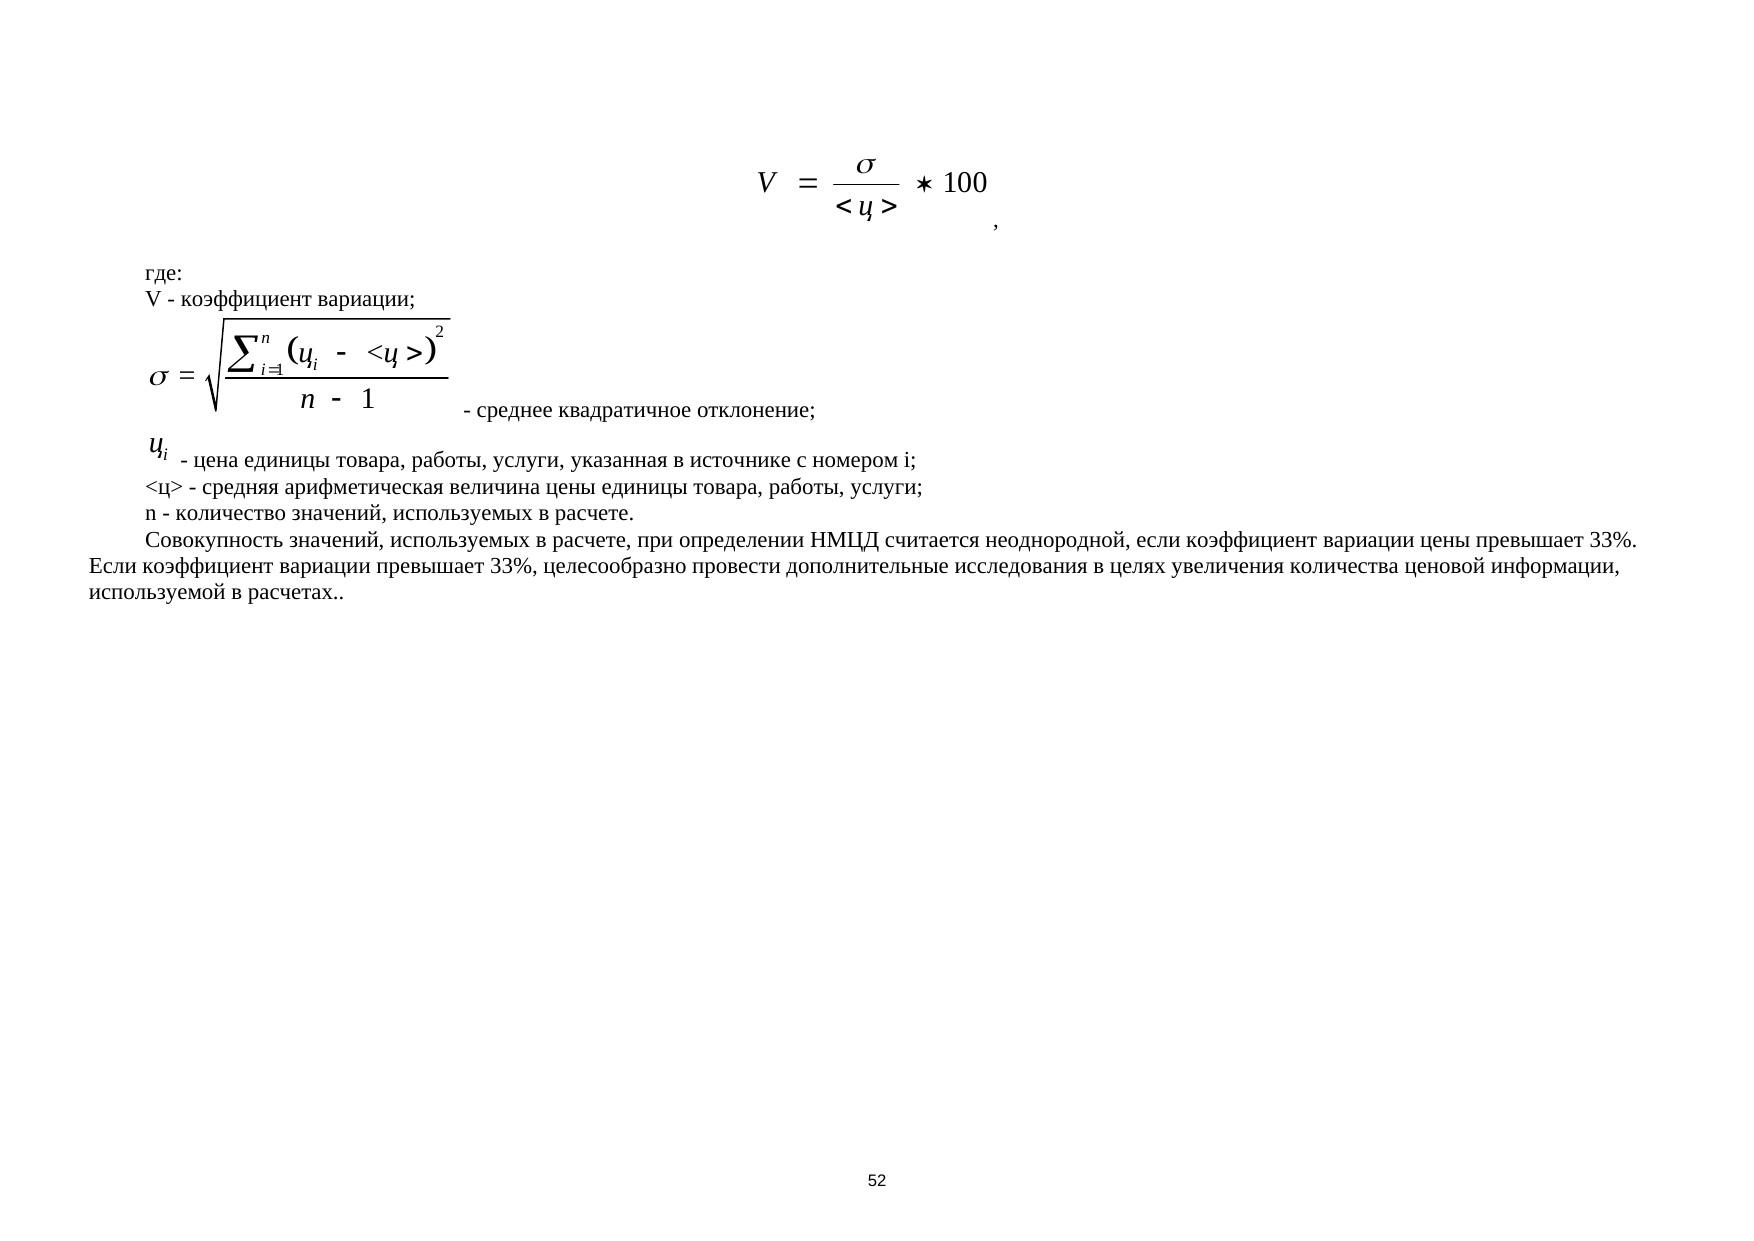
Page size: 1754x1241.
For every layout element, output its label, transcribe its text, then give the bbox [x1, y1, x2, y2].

text где: [89, 259, 1665, 285]
text - среднее квадратичное отклонение; [89, 311, 1665, 423]
text n - количество значений, используемых в расчете. [89, 499, 1665, 526]
text <ц> - средняя арифметическая величина цены единицы товара, работы, услуги; [89, 473, 1665, 499]
text - цена единицы товара, работы, услуги, указанная в источнике с номером i; [89, 423, 1665, 473]
text V - коэффициент вариации; [89, 285, 1665, 311]
text Совокупность значений, используемых в расчете, при определении НМЦД считается неоднородной, если коэффициент вариации цены превышает 33%. Если коэффициент вариации превышает 33%, целесообразно провести дополнительные исследования в целях увеличения количества ценовой информации, используемой в расчетах.. [89, 526, 1665, 605]
text , [89, 144, 1665, 232]
